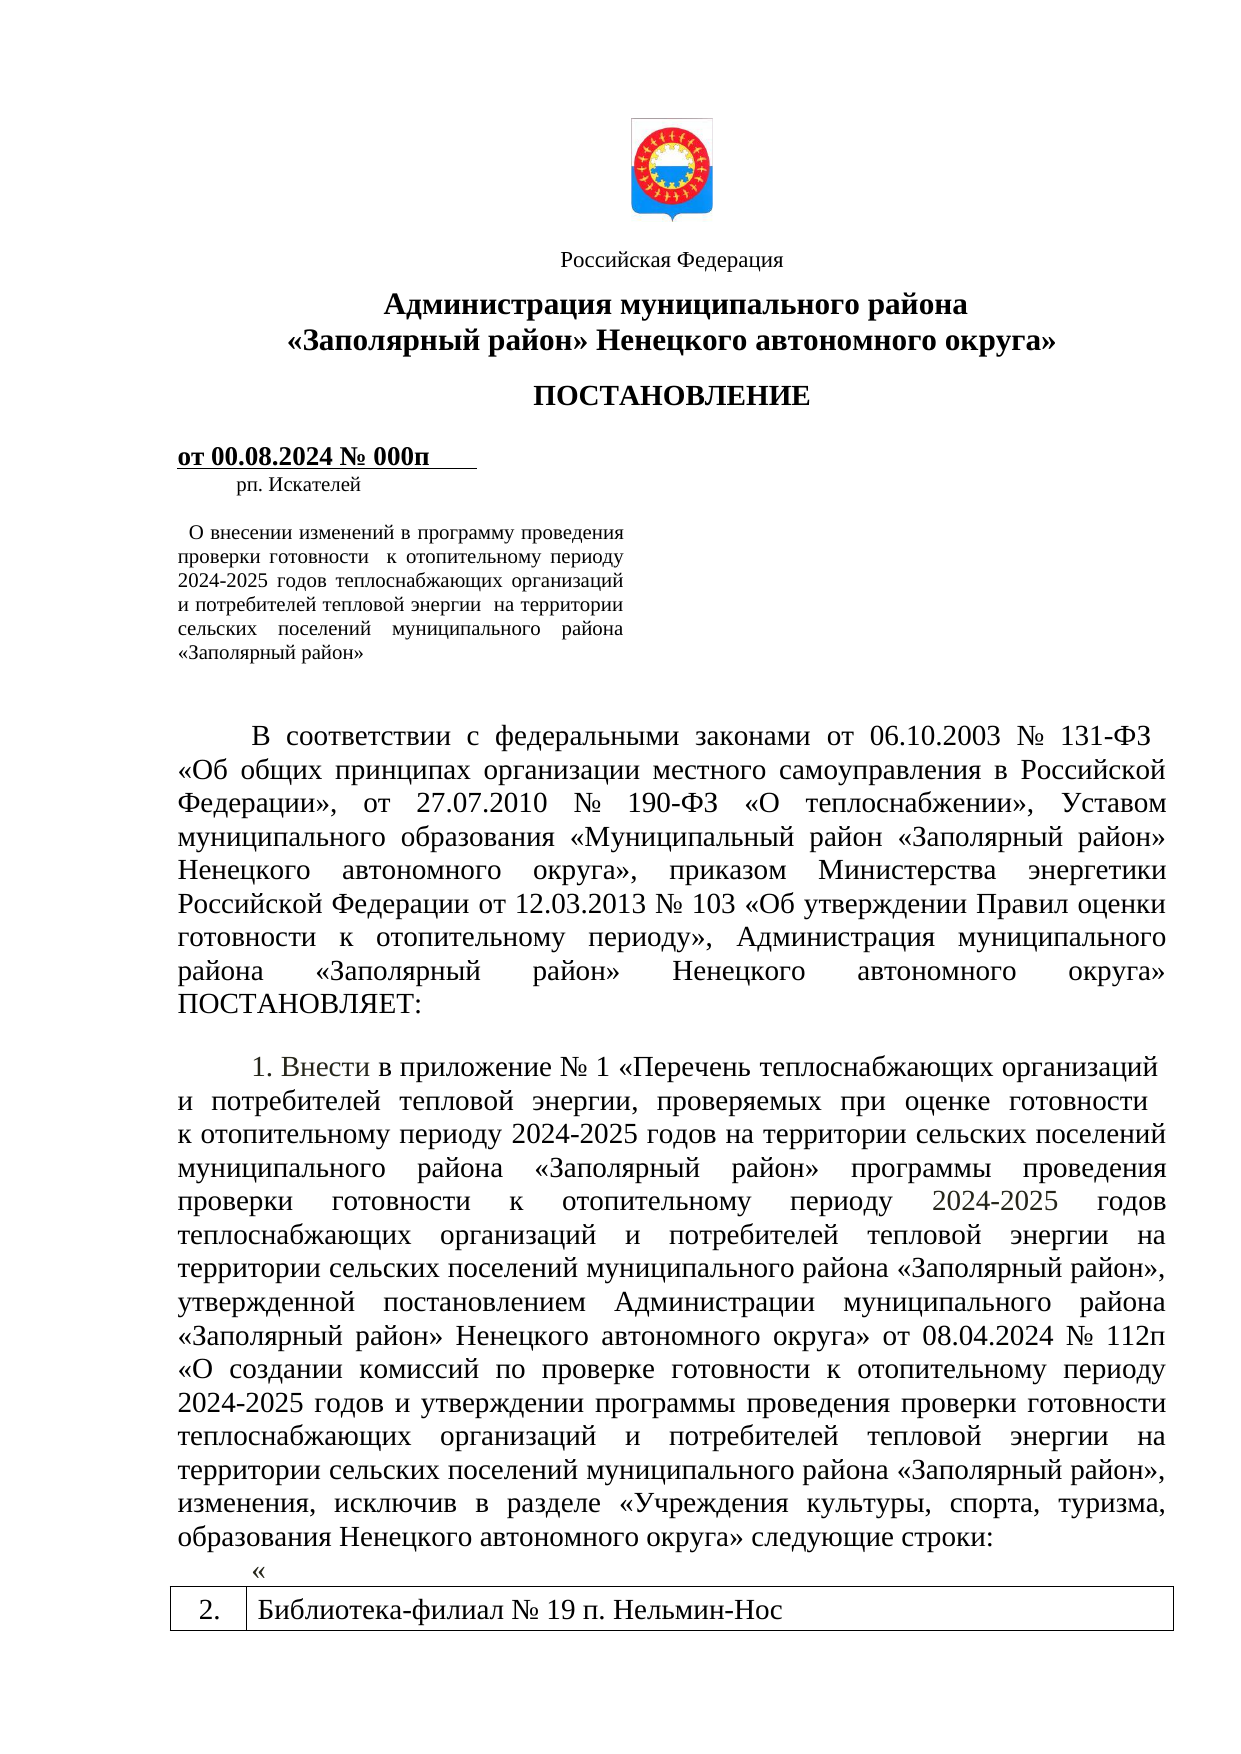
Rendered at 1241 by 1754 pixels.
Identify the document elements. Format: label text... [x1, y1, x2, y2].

text «Заполярный район» Ненецкого автономного округа» [177, 321, 1167, 357]
picture [631, 118, 713, 222]
list « [251, 1552, 1167, 1586]
text рп. Искателей [236, 472, 1167, 496]
text Администрация муниципального района [177, 285, 1167, 321]
list Внести в приложение № 1 «Перечень теплоснабжающих организаций и потребителей тепловой энергии, проверяемых при оценке готовности к отопительному периоду 2024-2025 годов на территории сельских поселений муниципального района «Заполярный район» программы проведения проверки готовности к отопительному периоду 2024-2025 годов теплоснабжающих организаций и потребителей тепловой энергии на территории сельских поселений муниципального района «Заполярный район», утвержденной постановлением Администрации муниципального района «Заполярный район» Ненецкого автономного округа» от 08.04.2024 № 112п «О создании комиссий по проверке готовности к отопительному периоду 2024-2025 годов и утверждении программы проведения проверки готовности теплоснабжающих организаций и потребителей тепловой энергии на территории сельских поселений муниципального района «Заполярный район», изменения, исключив в разделе «Учреждения культуры, спорта, туризма, образования Ненецкого автономного округа» следующие строки: [177, 1049, 1167, 1552]
table_header О внесении изменений в программу проведения проверки готовности к отопительному периоду 2024-2025 годов теплоснабжающих организаций и потребителей тепловой энергии на территории сельских поселений муниципального района «Заполярный район» [177, 520, 635, 689]
text В соответствии с федеральными законами от 06.10.2003 № 131-ФЗ «Об общих принципах организации местного самоуправления в Российской Федерации», от 27.07.2010 № 190-ФЗ «О теплоснабжении», Уставом муниципального образования «Муниципальный район «Заполярный район» Ненецкого автономного округа», приказом Министерства энергетики Российской Федерации от 12.03.2013 № 103 «Об утверждении Правил оценки готовности к отопительному периоду», Администрация муниципального района «Заполярный район» Ненецкого автономного округа» ПОСТАНОВЛЯЕТ: [177, 718, 1167, 1020]
table_header 2. [171, 1587, 246, 1630]
table_header Библиотека-филиал № 19 п. Нельмин-Нос [247, 1587, 1173, 1630]
text ПОСТАНОВЛЕНИЕ [177, 378, 1167, 411]
text от 00.08.2024 № 000п [177, 441, 1167, 472]
text Российская Федерация [177, 246, 1167, 273]
